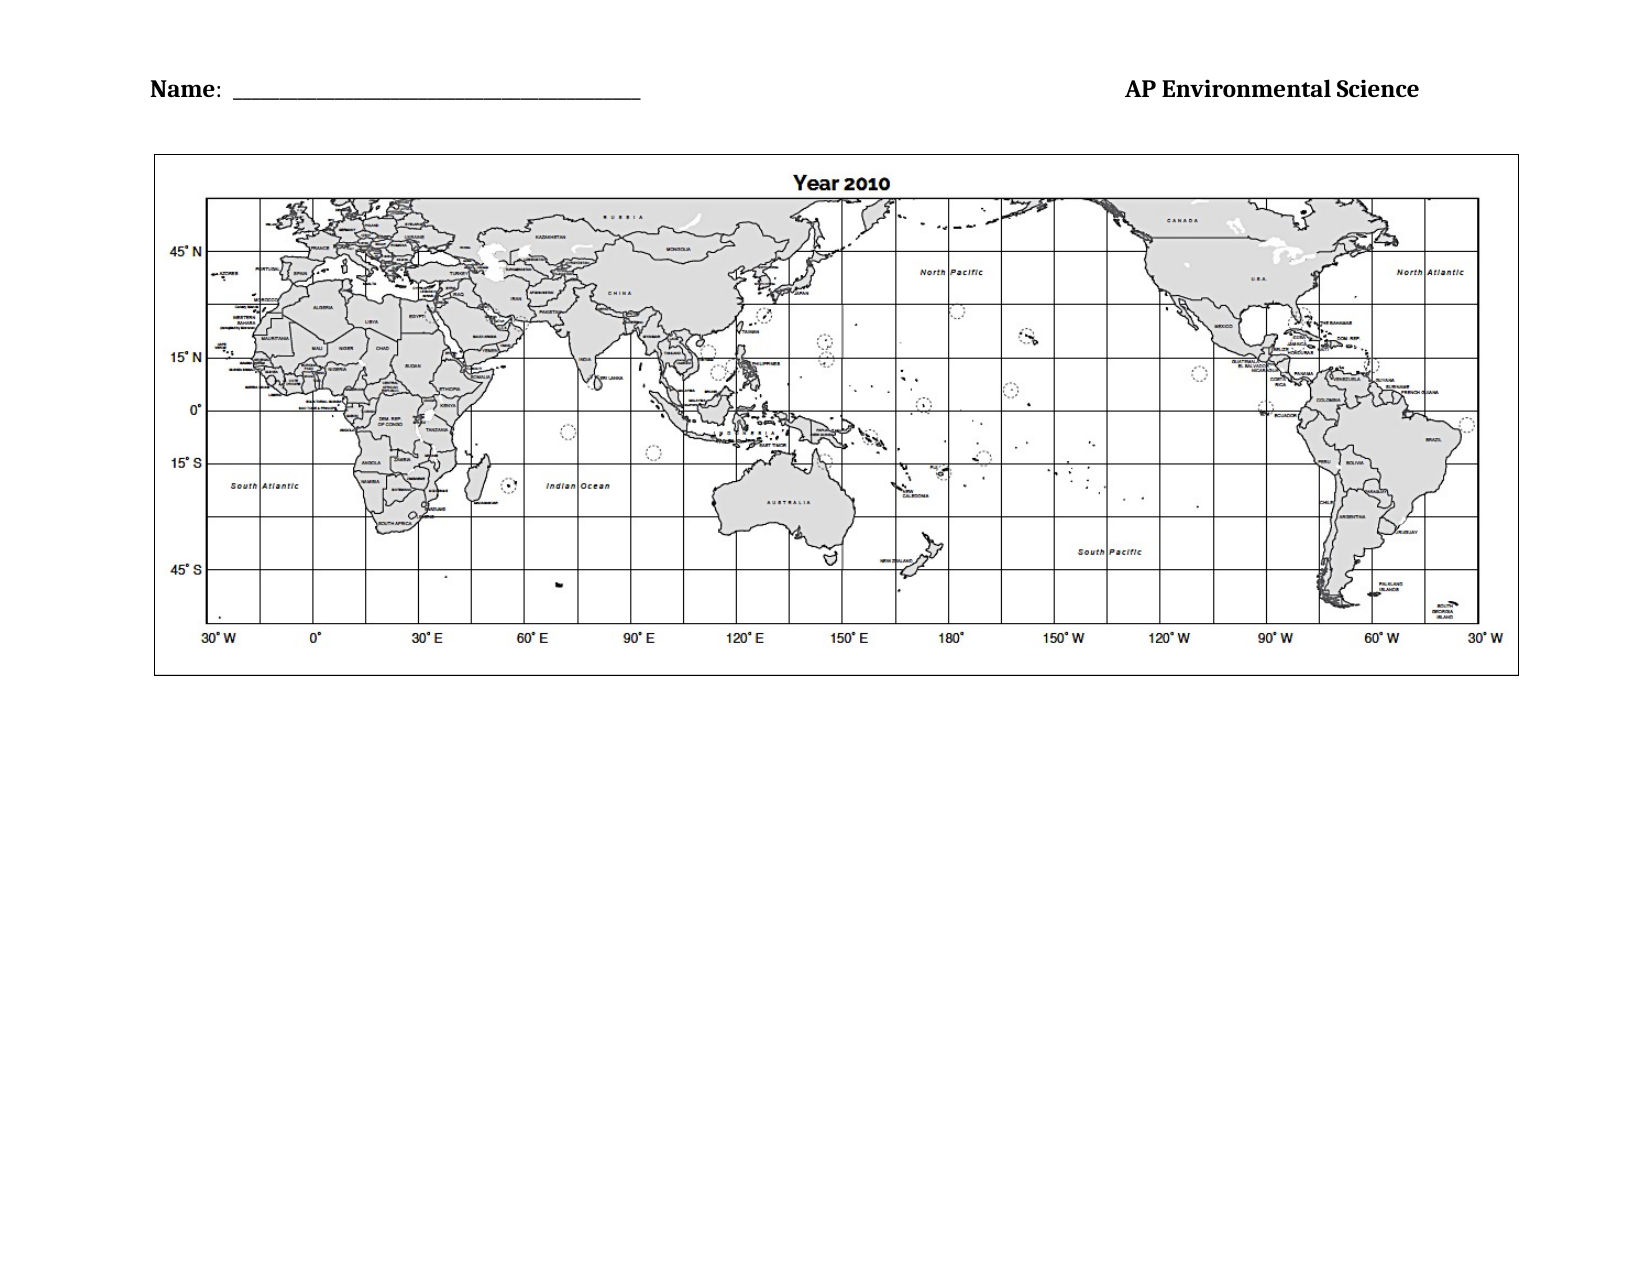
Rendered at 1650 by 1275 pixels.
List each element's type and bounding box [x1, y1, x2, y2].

picture [155, 155, 1518, 675]
